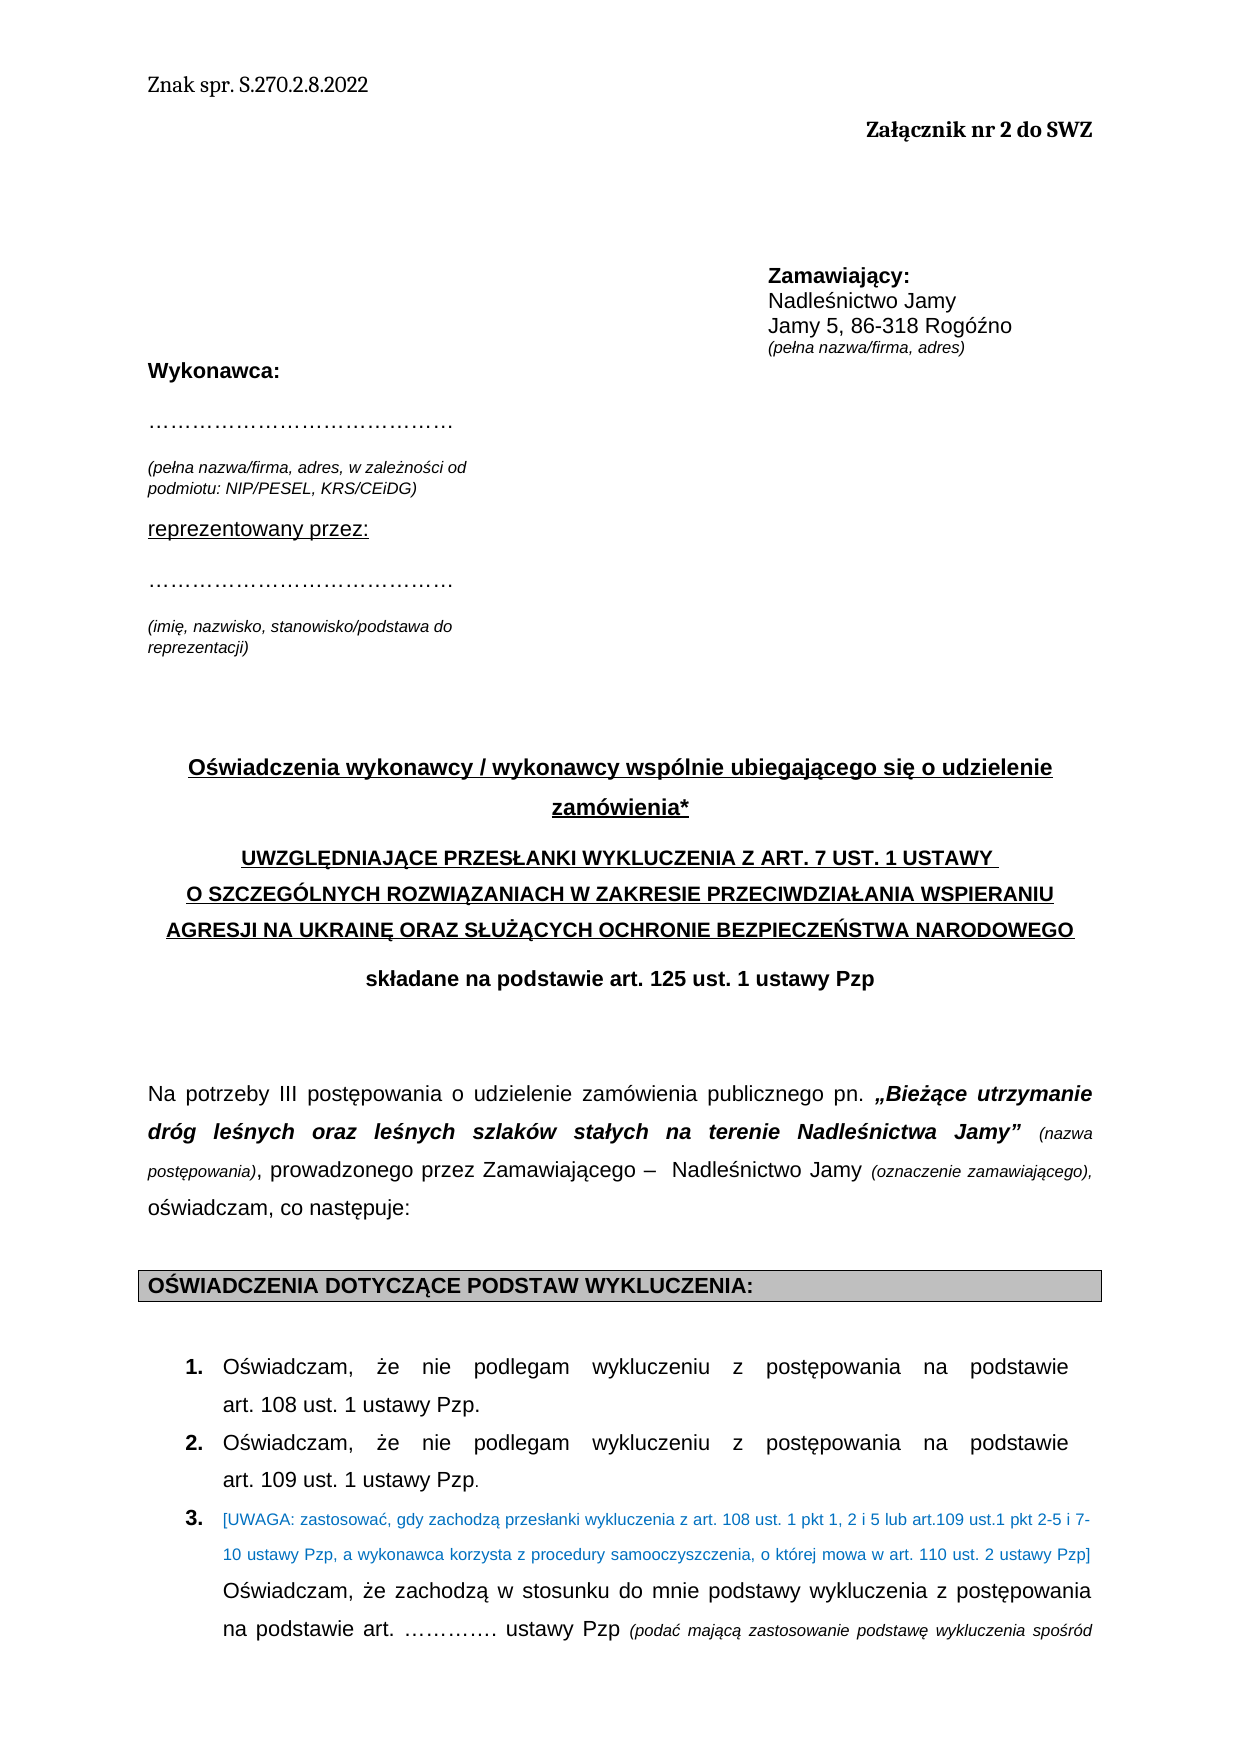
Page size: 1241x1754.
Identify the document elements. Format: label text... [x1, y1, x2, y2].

text reprezentowany przez: [148, 516, 1093, 541]
text UWZGLĘDNIAJĄCE PRZESŁANKI WYKLUCZENIA Z ART. 7 UST. 1 USTAWY o szczególnych rozwiązaniach w zakresie przeciwdziałania wspieraniu agresji na Ukrainę oraz służących ochronie bezpieczeństwa narodowego [148, 846, 1093, 941]
text (pełna nazwa/firma, adres, w zależności od podmiotu: NIP/PESEL, KRS/CEiDG) [148, 458, 472, 498]
text Znak spr. S.270.2.8.2022 [148, 72, 1093, 98]
list Oświadczam, że nie podlegam wykluczeniu z postępowania na podstawie art. 109 ust. 1 ustawy Pzp. [185, 1429, 1093, 1492]
text Nadleśnictwo Jamy [768, 288, 1093, 313]
text (imię, nazwisko, stanowisko/podstawa do reprezentacji) [148, 617, 472, 657]
text Wykonawca: [148, 357, 1093, 383]
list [185, 1505, 1093, 1641]
text …………………………………… [148, 567, 472, 592]
text Na potrzeby III postępowania o udzielenie zamówienia publicznego pn. „Bieżące utrzymanie dróg leśnych oraz leśnych szlaków stałych na terenie Nadleśnictwa Jamy” (nazwa postępowania), prowadzonego przez Zamawiającego – Nadleśnictwo Jamy (oznaczenie zamawiającego), oświadczam, co następuje: [148, 1081, 1093, 1220]
text Zamawiający: [694, 263, 1093, 288]
text Oświadczenia wykonawcy / wykonawcy wspólnie ubiegającego się o udzielenie zamówienia* [148, 754, 1093, 820]
list Oświadczam, że nie podlegam wykluczeniu z postępowania na podstawie art. 108 ust. 1 ustawy Pzp. [185, 1354, 1093, 1417]
text Jamy 5, 86-318 Rogóźno [768, 313, 1093, 338]
text składane na podstawie art. 125 ust. 1 ustawy Pzp [148, 966, 1093, 991]
text …………………………………… [148, 408, 472, 433]
text OŚWIADCZENIA DOTYCZĄCE PODSTAW WYKLUCZENIA: [139, 1271, 1101, 1301]
text Załącznik nr 2 do SWZ [148, 117, 1093, 143]
text (pełna nazwa/firma, adres) [768, 338, 1093, 357]
